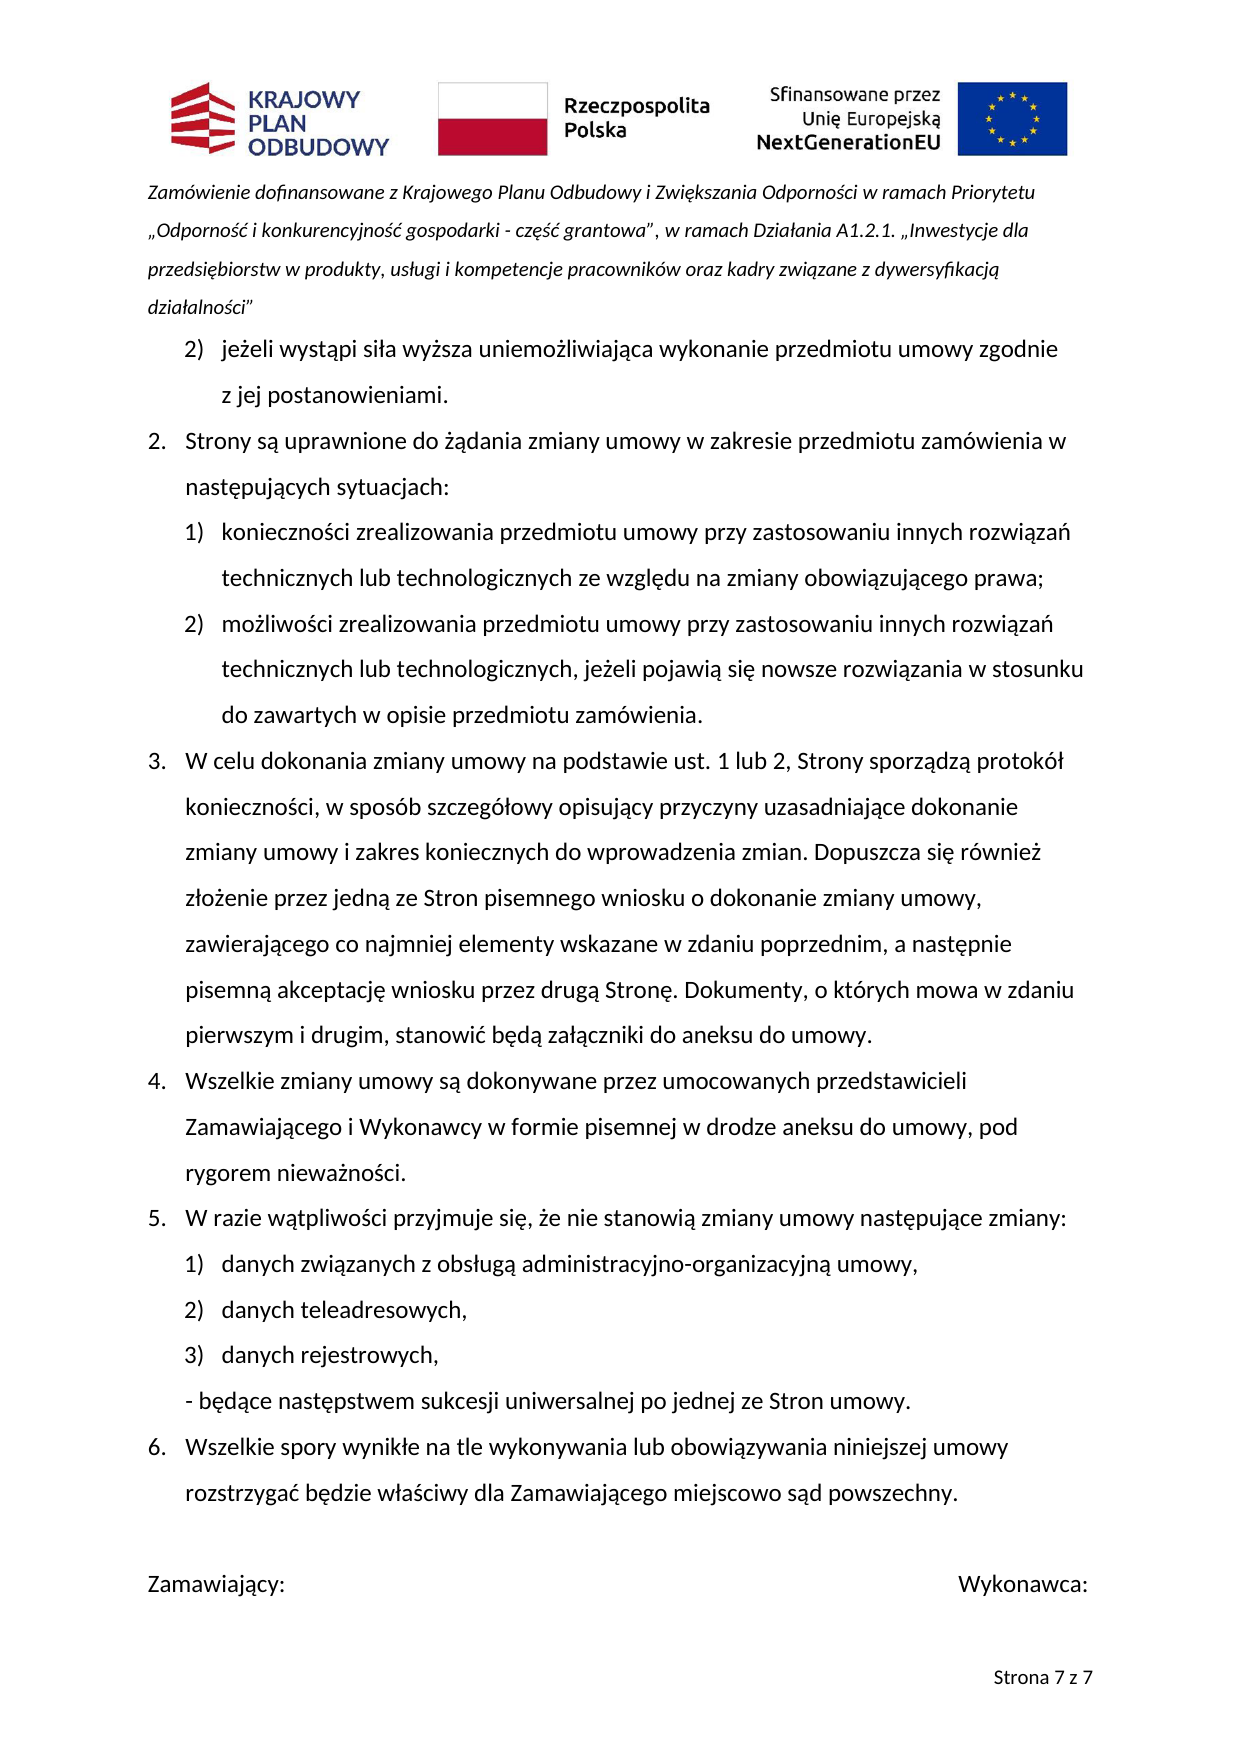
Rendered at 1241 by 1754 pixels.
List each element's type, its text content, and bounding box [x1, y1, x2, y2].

list - będące następstwem sukcesji uniwersalnej po jednej ze Stron umowy. [185, 1385, 1093, 1416]
picture [147, 58, 1093, 180]
text Zamawiający: Wykonawca: [148, 1568, 1093, 1599]
list jeżeli wystąpi siła wyższa uniemożliwiająca wykonanie przedmiotu umowy zgodnie z jej postanowieniami. [184, 333, 1093, 410]
list Wszelkie zmiany umowy są dokonywane przez umocowanych przedstawicieli Zamawiającego i Wykonawcy w formie pisemnej w drodze aneksu do umowy, pod rygorem nieważności. [148, 1065, 1093, 1187]
list W celu dokonania zmiany umowy na podstawie ust. 1 lub 2, Strony sporządzą protokół konieczności, w sposób szczegółowy opisujący przyczyny uzasadniające dokonanie zmiany umowy i zakres koniecznych do wprowadzenia zmian. Dopuszcza się również złożenie przez jedną ze Stron pisemnego wniosku o dokonanie zmiany umowy, zawierającego co najmniej elementy wskazane w zdaniu poprzednim, a następnie pisemną akceptację wniosku przez drugą Stronę. Dokumenty, o których mowa w zdaniu pierwszym i drugim, stanowić będą załączniki do aneksu do umowy. [148, 745, 1093, 1050]
list Strony są uprawnione do żądania zmiany umowy w zakresie przedmiotu zamówienia w następujących sytuacjach: [148, 425, 1093, 501]
list danych teleadresowych, [184, 1294, 1093, 1324]
list W razie wątpliwości przyjmuje się, że nie stanowią zmiany umowy następujące zmiany: [148, 1202, 1093, 1233]
list danych związanych z obsługą administracyjno-organizacyjną umowy, [184, 1248, 1093, 1279]
list konieczności zrealizowania przedmiotu umowy przy zastosowaniu innych rozwiązań technicznych lub technologicznych ze względu na zmiany obowiązującego prawa; [184, 516, 1093, 593]
list możliwości zrealizowania przedmiotu umowy przy zastosowaniu innych rozwiązań technicznych lub technologicznych, jeżeli pojawią się nowsze rozwiązania w stosunku do zawartych w opisie przedmiotu zamówienia. [184, 608, 1093, 730]
list danych rejestrowych, [184, 1339, 1093, 1370]
list Wszelkie spory wynikłe na tle wykonywania lub obowiązywania niniejszej umowy rozstrzygać będzie właściwy dla Zamawiającego miejscowo sąd powszechny. [148, 1431, 1093, 1507]
